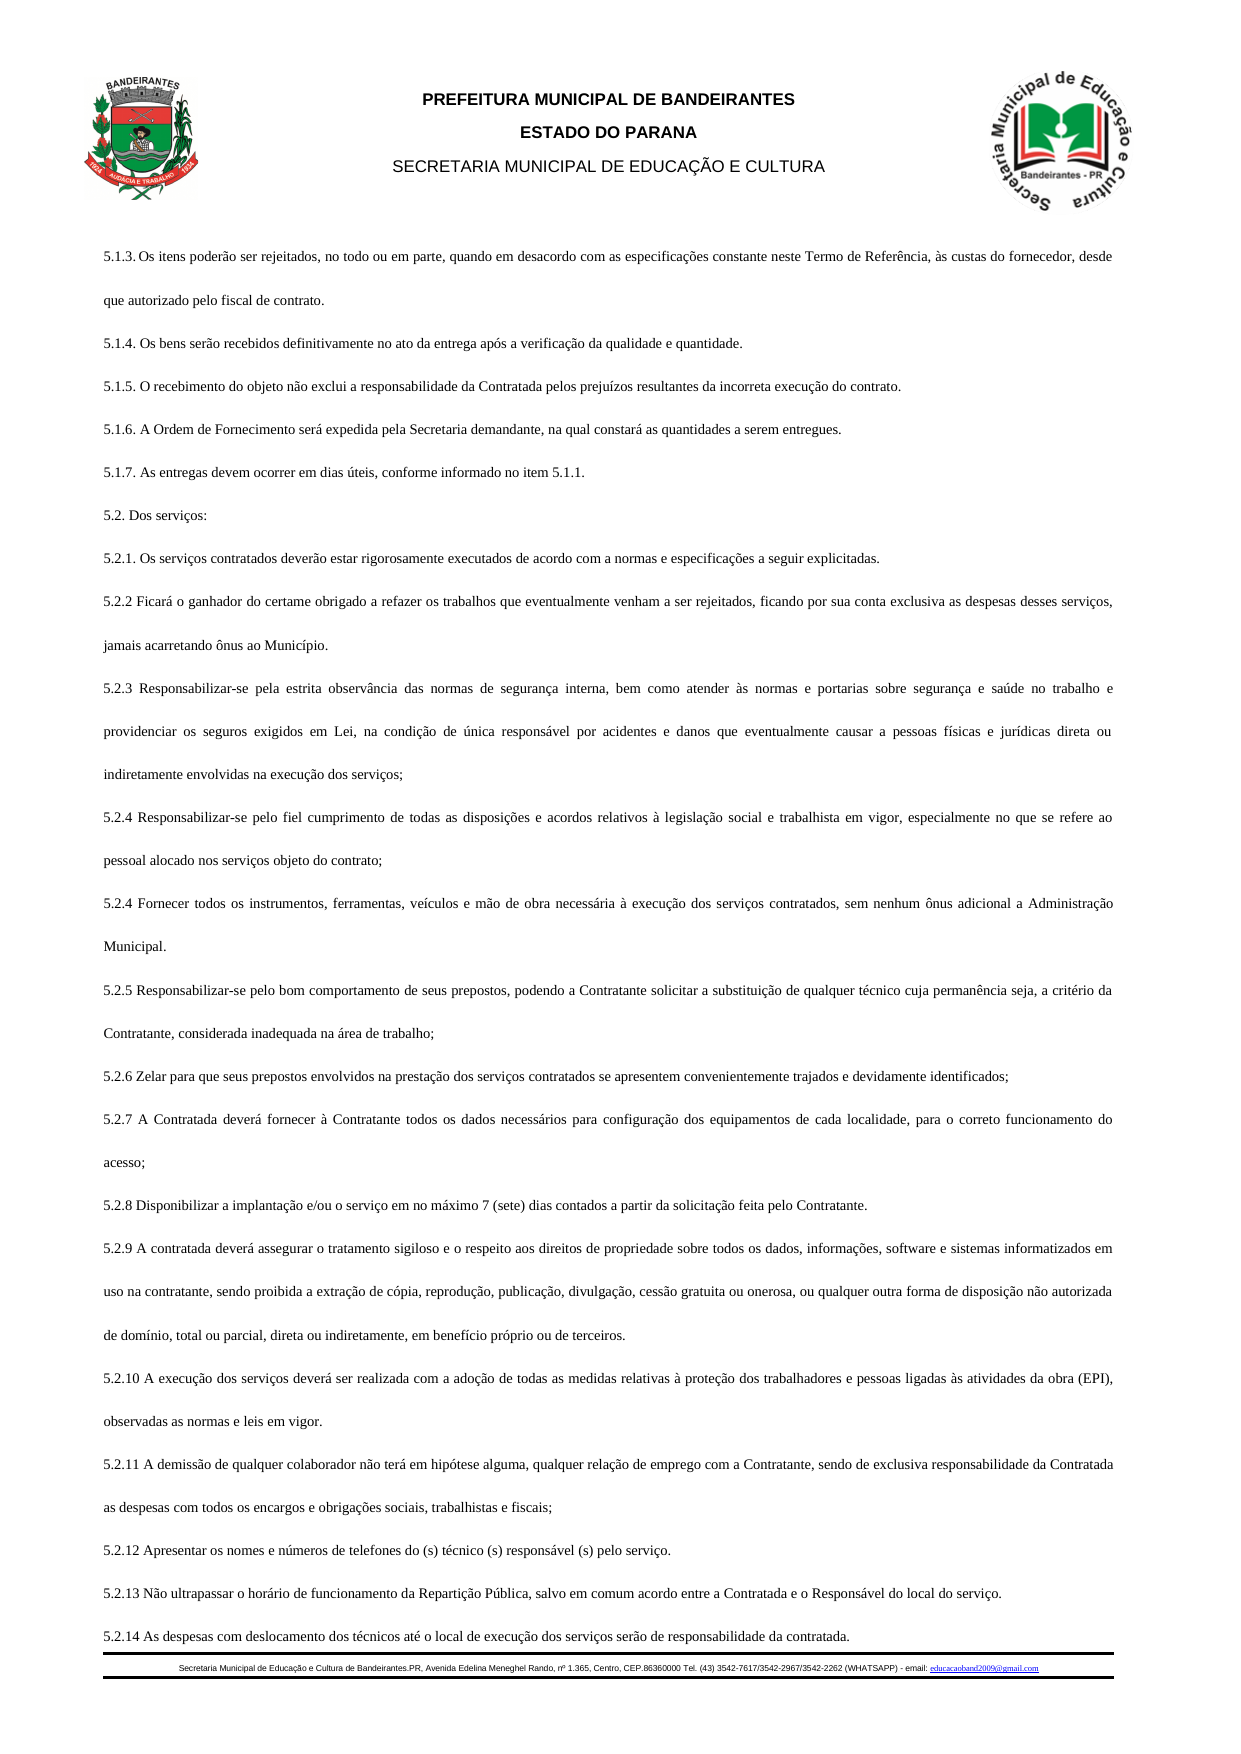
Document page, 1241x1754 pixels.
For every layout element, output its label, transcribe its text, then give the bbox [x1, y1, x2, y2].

text 5.1.6. A Ordem de Fornecimento será expedida pela Secretaria demandante, na qual constará as quantidades a serem entregues. [103, 409, 1114, 437]
text 5.1.5. O recebimento do objeto não exclui a responsabilidade da Contratada pelos prejuízos resultantes da incorreta execução do contrato. [103, 366, 1114, 394]
text 5.2.6 Zelar para que seus prepostos envolvidos na prestação dos serviços contratados se apresentem convenientemente trajados e devidamente identificados; [103, 1056, 1114, 1084]
text 5.2.1. Os serviços contratados deverão estar rigorosamente executados de acordo com a normas e especificações a seguir explicitadas. [103, 538, 1114, 567]
text 5.2.14 As despesas com deslocamento dos técnicos até o local de execução dos serviços serão de responsabilidade da contratada. [103, 1616, 1114, 1645]
text 5.2.5 Responsabilizar-se pelo bom comportamento de seus prepostos, podendo a Contratante solicitar a substituição de qualquer técnico cuja permanência seja, a critério da Contratante, considerada inadequada na área de trabalho; [103, 969, 1114, 1041]
text 5.2.3 Responsabilizar-se pela estrita observância das normas de segurança interna, bem como atender às normas e portarias sobre segurança e saúde no trabalho e providenciar os seguros exigidos em Lei, na condição de única responsável por acidentes e danos que eventualmente causar a pessoas físicas e jurídicas direta ou indiretamente envolvidas na execução dos serviços; [103, 667, 1114, 782]
picture [84, 77, 199, 200]
text 5.2.8 Disponibilizar a implantação e/ou o serviço em no máximo 7 (sete) dias contados a partir da solicitação feita pelo Contratante. [103, 1185, 1114, 1214]
text 5.2.13 Não ultrapassar o horário de funcionamento da Repartição Pública, salvo em comum acordo entre a Contratada e o Responsável do local do serviço. [103, 1573, 1114, 1602]
text 5.1.3. Os itens poderão ser rejeitados, no todo ou em parte, quando em desacordo com as especificações constante neste Termo de Referência, às custas do fornecedor, desde que autorizado pelo fiscal de contrato. [103, 236, 1114, 308]
text 5.1.4. Os bens serão recebidos definitivamente no ato da entrega após a verificação da qualidade e quantidade. [103, 322, 1114, 351]
text 5.2.12 Apresentar os nomes e números de telefones do (s) técnico (s) responsável (s) pelo serviço. [103, 1530, 1114, 1559]
text 5.1.7. As entregas devem ocorrer em dias úteis, conforme informado no item 5.1.1. [103, 452, 1114, 481]
text 5.2.7 A Contratada deverá fornecer à Contratante todos os dados necessários para configuração dos equipamentos de cada localidade, para o correto funcionamento do acesso; [103, 1099, 1114, 1171]
text 5.2.10 A execução dos serviços deverá ser realizada com a adoção de todas as medidas relativas à proteção dos trabalhadores e pessoas ligadas às atividades da obra (EPI), observadas as normas e leis em vigor. [103, 1357, 1114, 1429]
picture [988, 70, 1134, 215]
text 5.2.11 A demissão de qualquer colaborador não terá em hipótese alguma, qualquer relação de emprego com a Contratante, sendo de exclusiva responsabilidade da Contratada as despesas com todos os encargos e obrigações sociais, trabalhistas e fiscais; [103, 1444, 1114, 1516]
text 5.2.4 Responsabilizar-se pelo fiel cumprimento de todas as disposições e acordos relativos à legislação social e trabalhista em vigor, especialmente no que se refere ao pessoal alocado nos serviços objeto do contrato; [103, 797, 1114, 869]
text 5.2.9 A contratada deverá assegurar o tratamento sigiloso e o respeito aos direitos de propriedade sobre todos os dados, informações, software e sistemas informatizados em uso na contratante, sendo proibida a extração de cópia, reprodução, publicação, divulgação, cessão gratuita ou onerosa, ou qualquer outra forma de disposição não autorizada de domínio, total ou parcial, direta ou indiretamente, em benefício próprio ou de terceiros. [103, 1228, 1114, 1343]
text 5.2. Dos serviços: [103, 495, 1114, 524]
text 5.2.4 Fornecer todos os instrumentos, ferramentas, veículos e mão de obra necessária à execução dos serviços contratados, sem nenhum ônus adicional a Administração Municipal. [103, 883, 1114, 955]
text 5.2.2 Ficará o ganhador do certame obrigado a refazer os trabalhos que eventualmente venham a ser rejeitados, ficando por sua conta exclusiva as despesas desses serviços, jamais acarretando ônus ao Município. [103, 581, 1114, 653]
